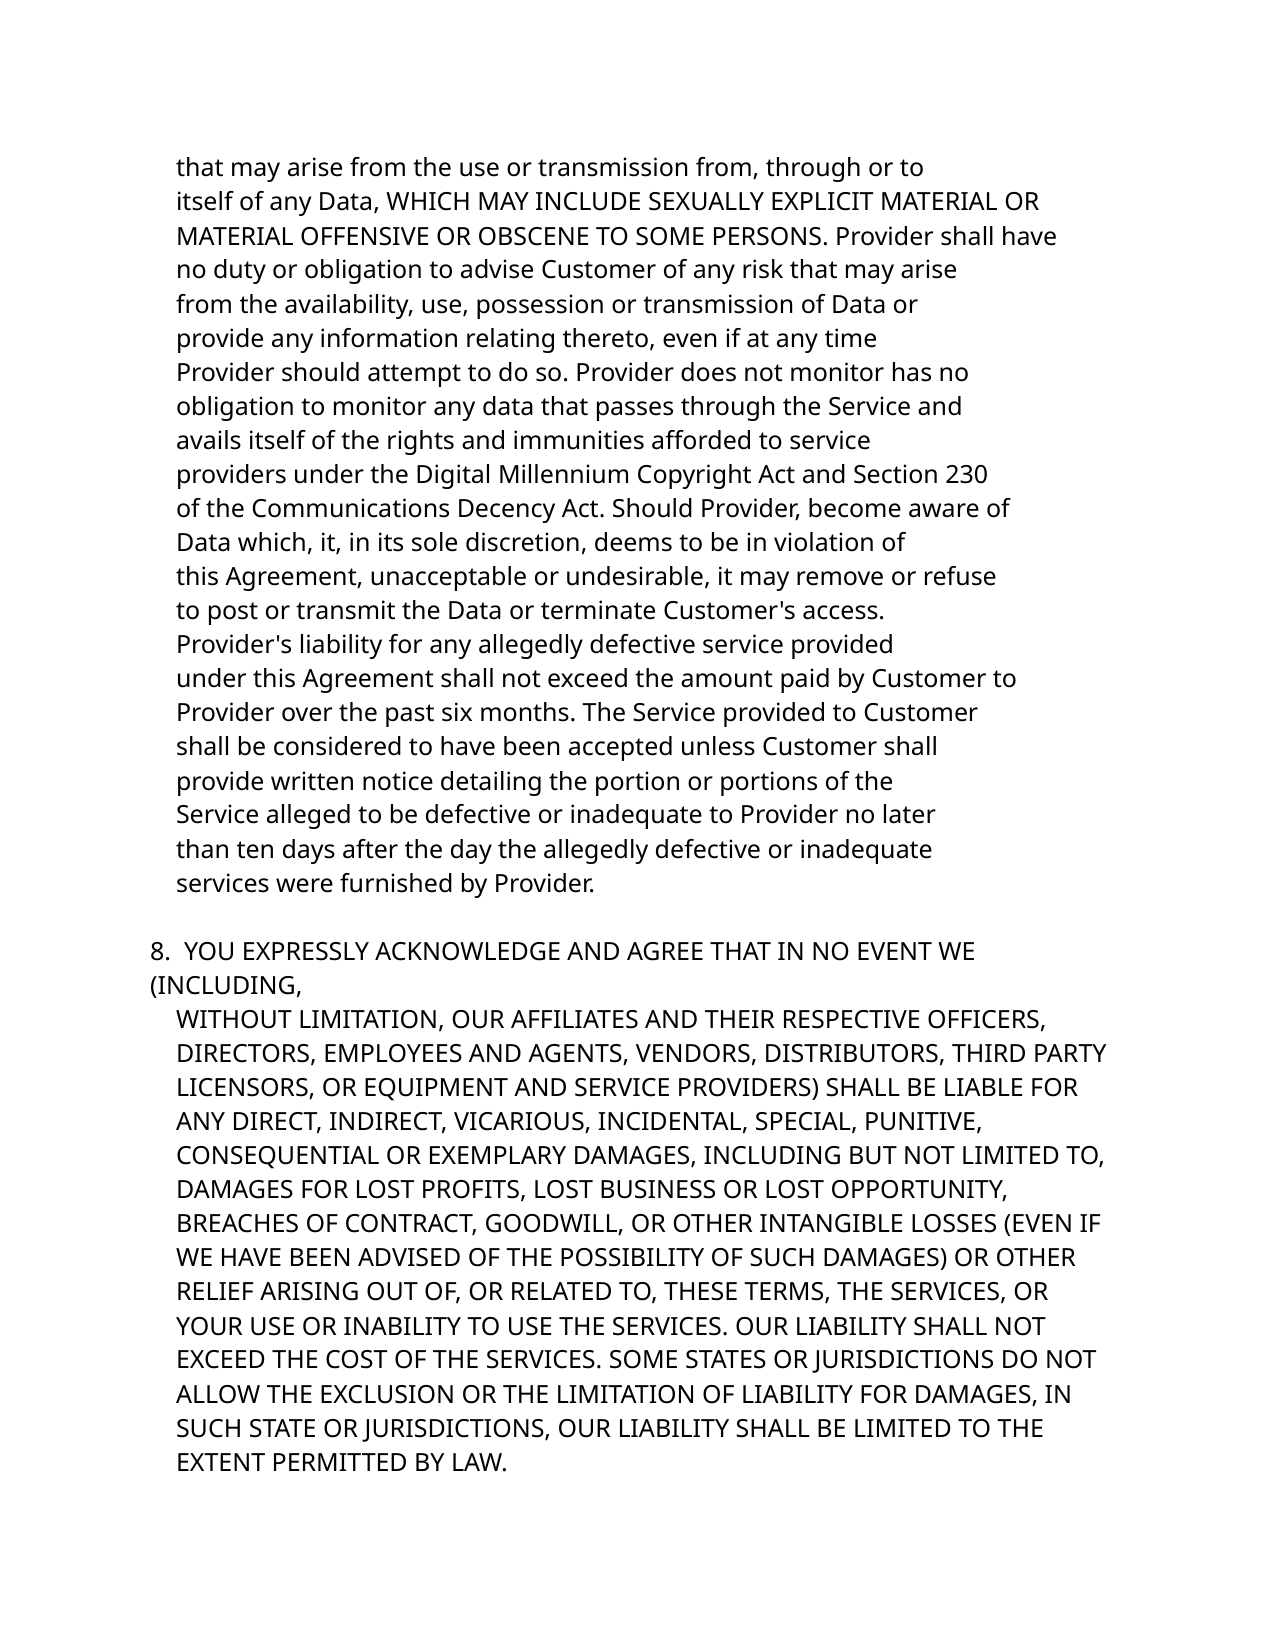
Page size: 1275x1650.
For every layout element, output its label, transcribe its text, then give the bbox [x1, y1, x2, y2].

text WE HAVE BEEN ADVISED OF THE POSSIBILITY OF SUCH DAMAGES) OR OTHER [150, 1240, 1125, 1274]
text WITHOUT LIMITATION, OUR AFFILIATES AND THEIR RESPECTIVE OFFICERS, [150, 1002, 1125, 1036]
text under this Agreement shall not exceed the amount paid by Customer to [150, 661, 1125, 695]
text 8. YOU EXPRESSLY ACKNOWLEDGE AND AGREE THAT IN NO EVENT WE (INCLUDING, [150, 933, 1125, 1002]
text ANY DIRECT, INDIRECT, VICARIOUS, INCIDENTAL, SPECIAL, PUNITIVE, [150, 1104, 1125, 1138]
text Data which, it, in its sole discretion, deems to be in violation of [150, 525, 1125, 559]
text that may arise from the use or transmission from, through or to [150, 150, 1125, 184]
text Provider should attempt to do so. Provider does not monitor has no [150, 354, 1125, 388]
text Provider's liability for any allegedly defective service provided [150, 627, 1125, 661]
text LICENSORS, OR EQUIPMENT AND SERVICE PROVIDERS) SHALL BE LIABLE FOR [150, 1070, 1125, 1104]
text obligation to monitor any data that passes through the Service and [150, 388, 1125, 422]
text to post or transmit the Data or terminate Customer's access. [150, 593, 1125, 627]
text itself of any Data, WHICH MAY INCLUDE SEXUALLY EXPLICIT MATERIAL OR [150, 184, 1125, 218]
text this Agreement, unacceptable or undesirable, it may remove or refuse [150, 559, 1125, 593]
text CONSEQUENTIAL OR EXEMPLARY DAMAGES, INCLUDING BUT NOT LIMITED TO, [150, 1138, 1125, 1172]
text than ten days after the day the allegedly defective or inadequate [150, 831, 1125, 865]
text EXCEED THE COST OF THE SERVICES. SOME STATES OR JURISDICTIONS DO NOT [150, 1342, 1125, 1376]
text provide any information relating thereto, even if at any time [150, 320, 1125, 354]
text Provider over the past six months. The Service provided to Customer [150, 695, 1125, 729]
text RELIEF ARISING OUT OF, OR RELATED TO, THESE TERMS, THE SERVICES, OR [150, 1274, 1125, 1308]
text from the availability, use, possession or transmission of Data or [150, 286, 1125, 320]
text Service alleged to be defective or inadequate to Provider no later [150, 797, 1125, 831]
text YOUR USE OR INABILITY TO USE THE SERVICES. OUR LIABILITY SHALL NOT [150, 1308, 1125, 1342]
text MATERIAL OFFENSIVE OR OBSCENE TO SOME PERSONS. Provider shall have [150, 218, 1125, 252]
text services were furnished by Provider. [150, 865, 1125, 899]
text shall be considered to have been accepted unless Customer shall [150, 729, 1125, 763]
text DAMAGES FOR LOST PROFITS, LOST BUSINESS OR LOST OPPORTUNITY, [150, 1172, 1125, 1206]
text SUCH STATE OR JURISDICTIONS, OUR LIABILITY SHALL BE LIMITED TO THE [150, 1410, 1125, 1444]
text no duty or obligation to advise Customer of any risk that may arise [150, 252, 1125, 286]
text ALLOW THE EXCLUSION OR THE LIMITATION OF LIABILITY FOR DAMAGES, IN [150, 1376, 1125, 1410]
text of the Communications Decency Act. Should Provider, become aware of [150, 491, 1125, 525]
text avails itself of the rights and immunities afforded to service [150, 422, 1125, 457]
text provide written notice detailing the portion or portions of the [150, 763, 1125, 797]
text DIRECTORS, EMPLOYEES AND AGENTS, VENDORS, DISTRIBUTORS, THIRD PARTY [150, 1036, 1125, 1070]
text providers under the Digital Millennium Copyright Act and Section 230 [150, 457, 1125, 491]
text BREACHES OF CONTRACT, GOODWILL, OR OTHER INTANGIBLE LOSSES (EVEN IF [150, 1206, 1125, 1240]
text EXTENT PERMITTED BY LAW. [150, 1444, 1125, 1478]
